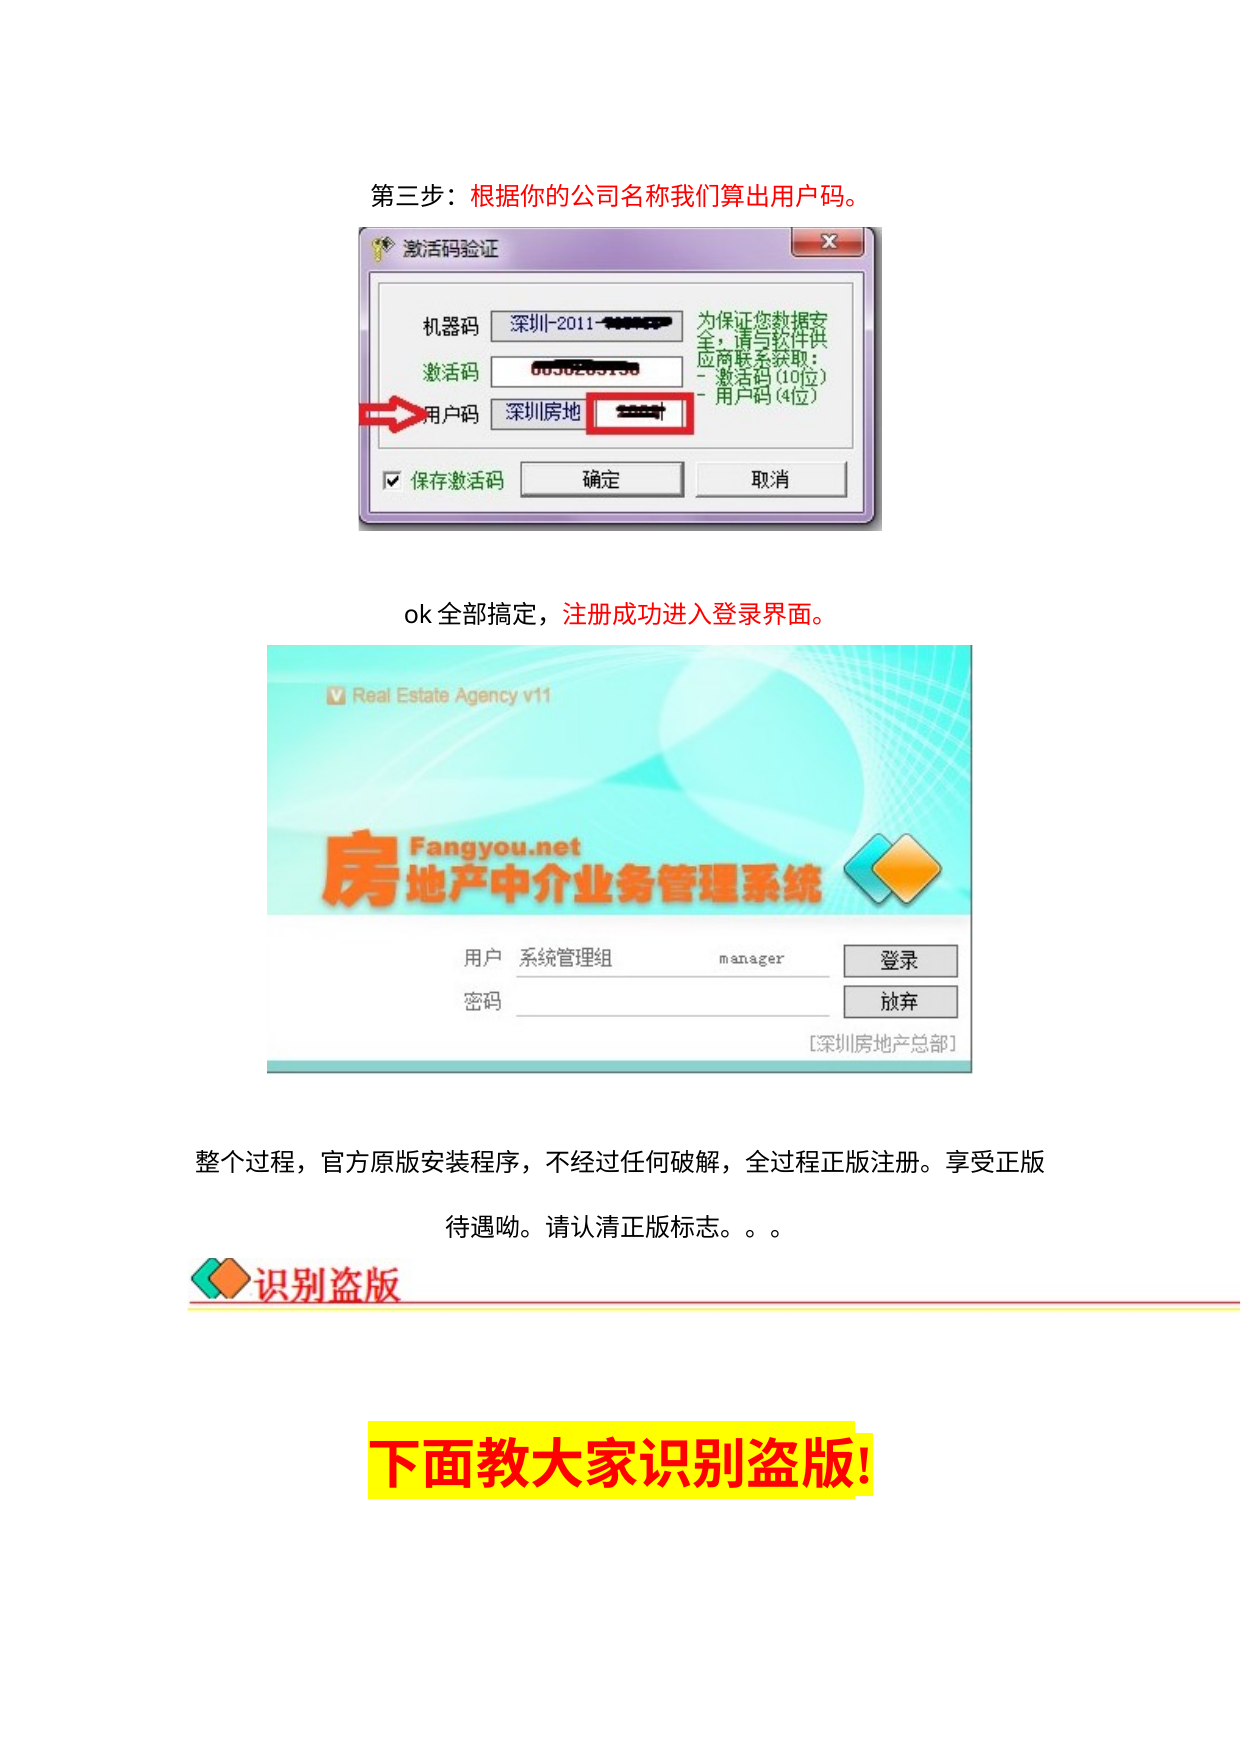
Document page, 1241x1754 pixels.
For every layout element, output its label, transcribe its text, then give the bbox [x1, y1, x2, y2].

picture [187, 1258, 1241, 1315]
picture [358, 227, 882, 531]
picture [267, 645, 974, 1075]
text 整个过程，官方原版安装程序，不经过任何破解，全过程正版注册。享受正版待遇呦。请认清正版标志。。。 [187, 1128, 1053, 1258]
text 下面教大家识别盗版! [187, 1412, 1053, 1509]
